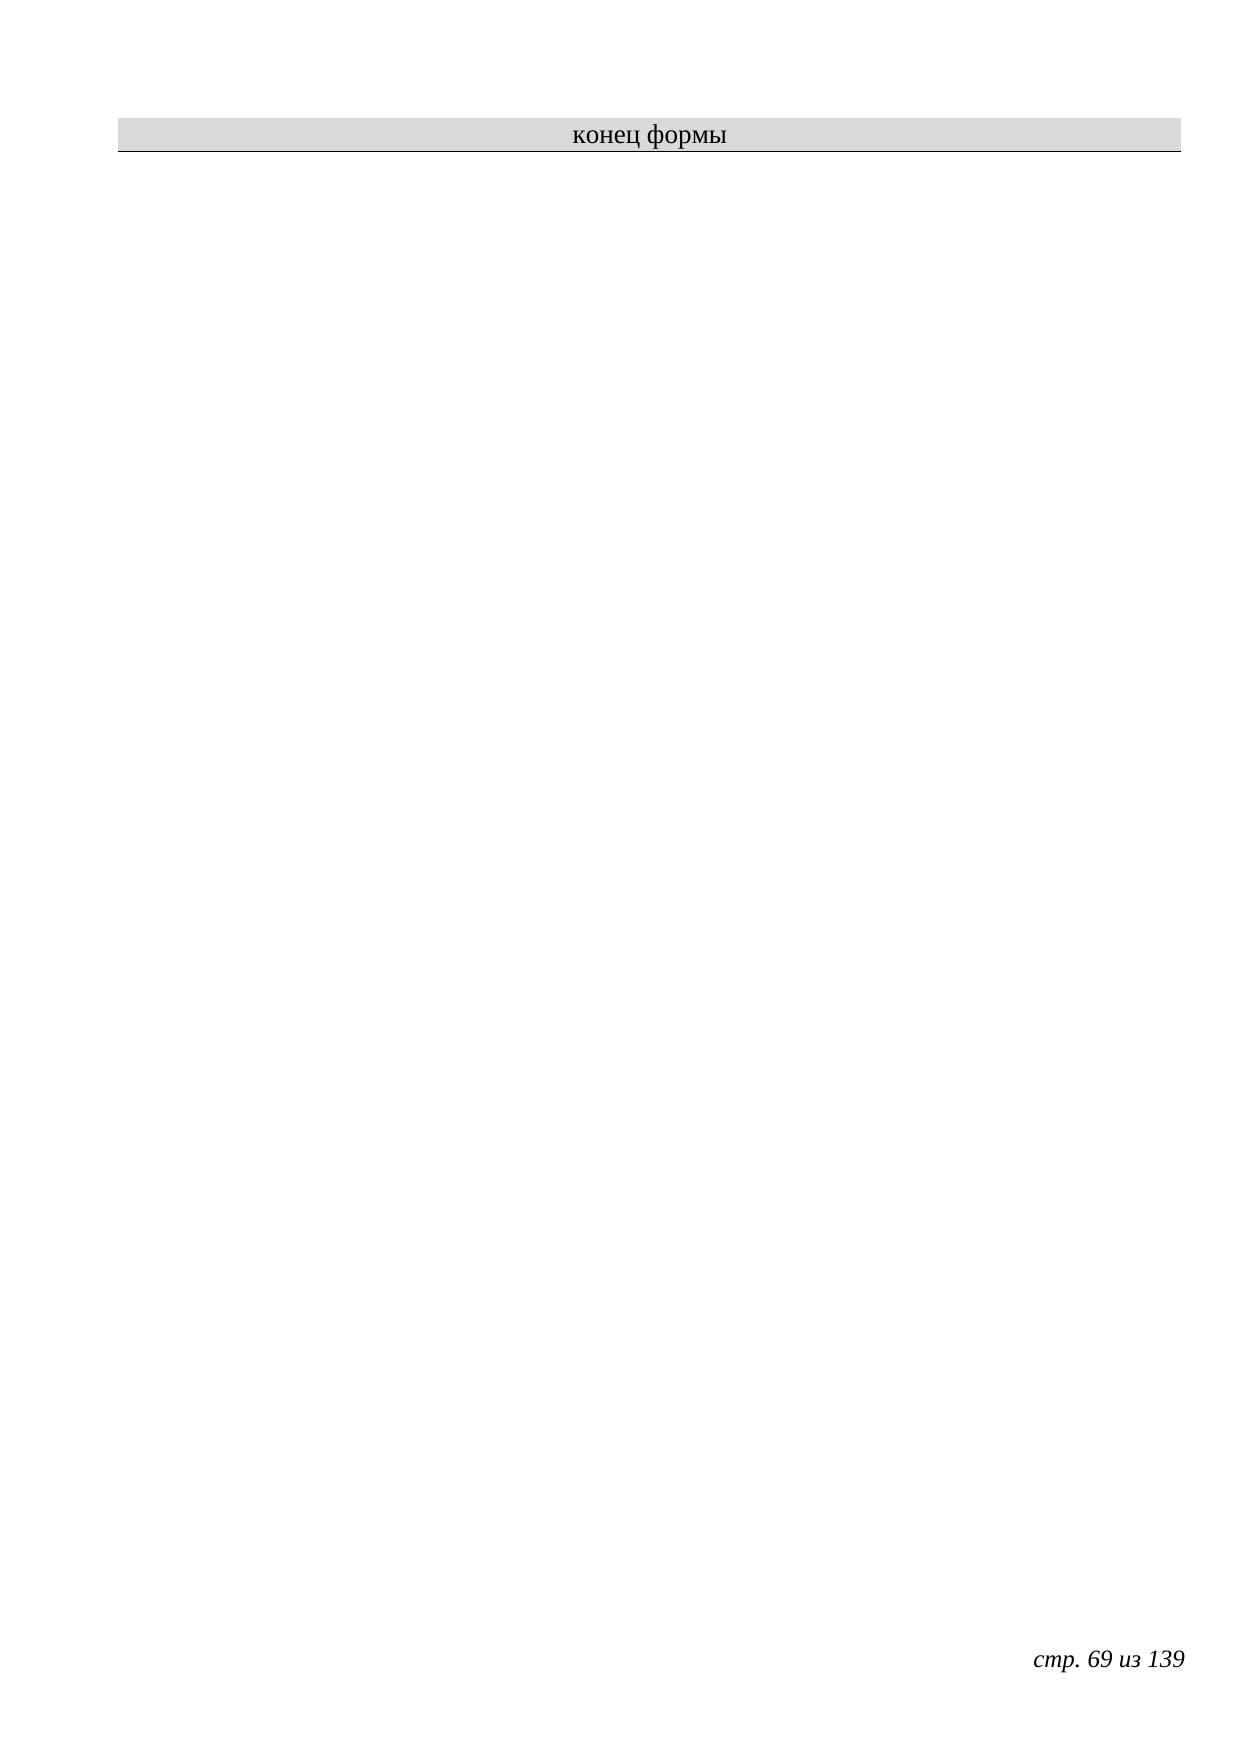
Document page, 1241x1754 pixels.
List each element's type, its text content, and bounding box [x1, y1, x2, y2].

text конец формы [118, 118, 1181, 151]
